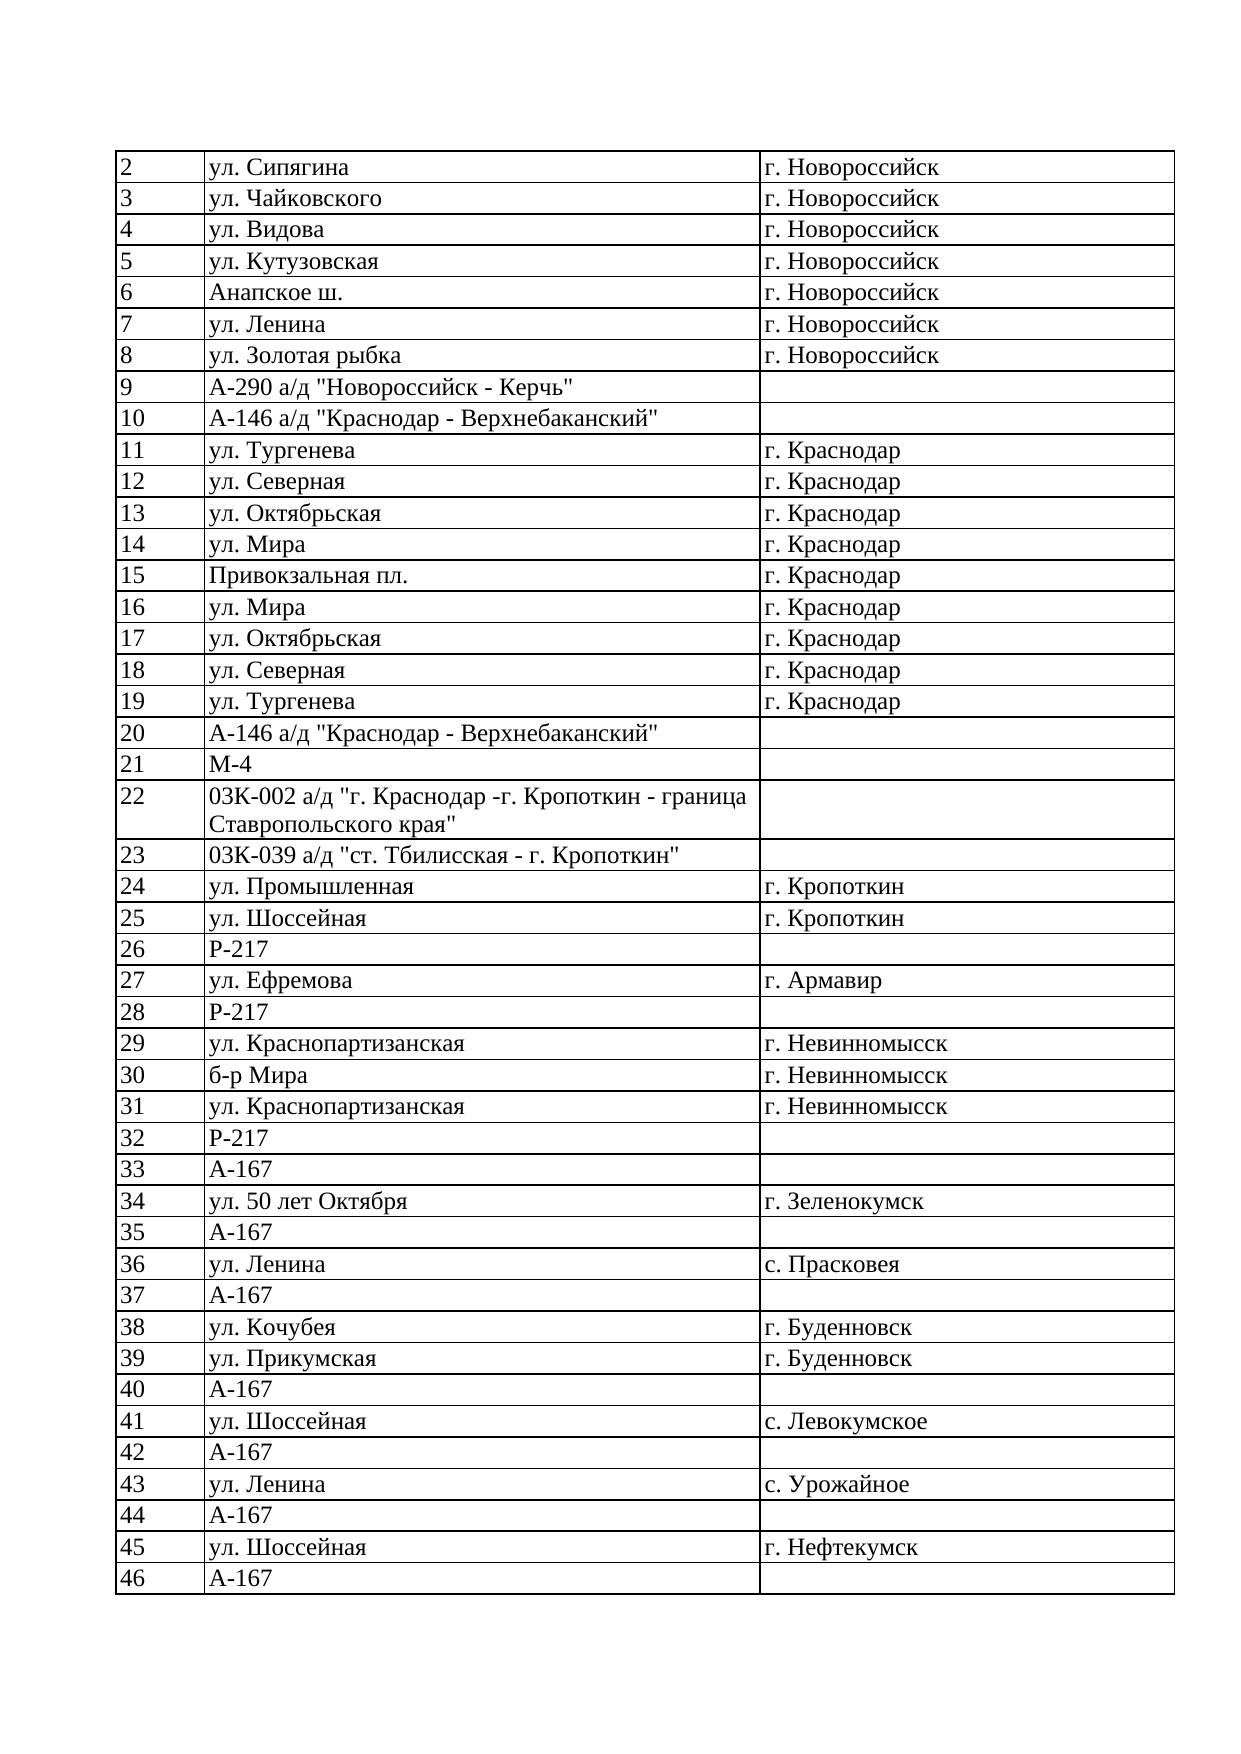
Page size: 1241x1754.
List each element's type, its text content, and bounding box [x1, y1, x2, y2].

table_cell 11 [117, 435, 204, 464]
table_cell А-167 [205, 1438, 759, 1467]
table_cell 10 [117, 403, 204, 433]
table_cell А-167 [205, 1217, 759, 1247]
table_cell г. Нефтекумск [761, 1532, 1174, 1562]
table_cell А-167 [205, 1280, 759, 1310]
table_cell Анапское ш. [205, 277, 759, 307]
table_cell г. Новороссийск [761, 215, 1174, 244]
table_cell [761, 1217, 1174, 1247]
table_cell 24 [117, 871, 204, 901]
table_cell г. Новороссийск [761, 246, 1174, 276]
table_cell 37 [117, 1280, 204, 1310]
table_cell с. Урожайное [761, 1469, 1174, 1499]
table_cell А-167 [205, 1501, 759, 1530]
table_cell 42 [117, 1438, 204, 1467]
table_cell Р-217 [205, 997, 759, 1027]
table_cell 03К-002 а/д "г. Краснодар -г. Кропоткин - граница Ставропольского края" [205, 781, 759, 838]
table_cell [761, 1375, 1174, 1404]
table_cell [761, 1563, 1174, 1593]
table_cell г. Кропоткин [761, 903, 1174, 933]
table_cell [761, 997, 1174, 1027]
table_cell 9 [117, 372, 204, 402]
table_cell ул. 50 лет Октября [205, 1186, 759, 1216]
table_cell 27 [117, 966, 204, 996]
table_cell 38 [117, 1312, 204, 1342]
table_cell М-4 [205, 749, 759, 779]
table_cell 36 [117, 1249, 204, 1279]
table_cell А-290 а/д "Новороссийск - Керчь" [205, 372, 759, 402]
table_cell ул. Промышленная [205, 871, 759, 901]
table_cell 6 [117, 277, 204, 307]
table_cell А-167 [205, 1375, 759, 1404]
table_cell 5 [117, 246, 204, 276]
table_cell г. Краснодар [761, 466, 1174, 496]
table_cell г. Новороссийск [761, 183, 1174, 213]
table_cell ул. Шоссейная [205, 1532, 759, 1562]
table_cell ул. Золотая рыбка [205, 340, 759, 370]
table_cell г. Краснодар [761, 655, 1174, 685]
table_cell г. Новороссийск [761, 340, 1174, 370]
table_cell ул. Краснопартизанская [205, 1092, 759, 1121]
table_cell 26 [117, 934, 204, 964]
table_cell 23 [117, 840, 204, 870]
table_cell ул. Тургенева [205, 435, 759, 464]
table_cell [761, 749, 1174, 779]
table_cell 40 [117, 1375, 204, 1404]
table_cell А-146 а/д "Краснодар - Верхнебаканский" [205, 403, 759, 433]
table_cell [761, 718, 1174, 748]
table_cell [761, 1438, 1174, 1467]
table_cell ул. Ефремова [205, 966, 759, 996]
table_cell г. Краснодар [761, 686, 1174, 716]
table_cell ул. Северная [205, 655, 759, 685]
table_cell г. Краснодар [761, 592, 1174, 622]
table_cell ул. Тургенева [205, 686, 759, 716]
table_cell [761, 403, 1174, 433]
table_cell 43 [117, 1469, 204, 1499]
table_cell ул. Шоссейная [205, 903, 759, 933]
table_cell 19 [117, 686, 204, 716]
table_cell г. Армавир [761, 966, 1174, 996]
table_cell 20 [117, 718, 204, 748]
table_cell 44 [117, 1501, 204, 1530]
table_cell ул. Шоссейная [205, 1406, 759, 1436]
table_cell ул. Кочубея [205, 1312, 759, 1342]
table_cell 30 [117, 1060, 204, 1090]
table_cell г. Краснодар [761, 498, 1174, 527]
table_cell ул. Кутузовская [205, 246, 759, 276]
table_cell 12 [117, 466, 204, 496]
table_cell 25 [117, 903, 204, 933]
table_cell ул. Прикумская [205, 1343, 759, 1373]
table_cell ул. Мира [205, 592, 759, 622]
table_cell 4 [117, 215, 204, 244]
table_cell 33 [117, 1155, 204, 1184]
table_cell 39 [117, 1343, 204, 1373]
table_cell 2 [117, 152, 204, 181]
table_cell 32 [117, 1123, 204, 1153]
table_cell 22 [117, 781, 204, 838]
table_cell 46 [117, 1563, 204, 1593]
table_cell Р-217 [205, 1123, 759, 1153]
table_cell ул. Краснопартизанская [205, 1029, 759, 1058]
table_cell А-146 а/д "Краснодар - Верхнебаканский" [205, 718, 759, 748]
table_cell 45 [117, 1532, 204, 1562]
table_cell г. Буденновск [761, 1312, 1174, 1342]
table_cell [761, 1155, 1174, 1184]
table_cell г. Буденновск [761, 1343, 1174, 1373]
table_cell Р-217 [205, 934, 759, 964]
table_cell г. Невинномысск [761, 1060, 1174, 1090]
table_cell 35 [117, 1217, 204, 1247]
table_cell [761, 781, 1174, 838]
table_cell 3 [117, 183, 204, 213]
table_cell ул. Ленина [205, 309, 759, 339]
table_cell ул. Октябрьская [205, 623, 759, 653]
table_cell [761, 372, 1174, 402]
table_cell 31 [117, 1092, 204, 1121]
table_cell 28 [117, 997, 204, 1027]
table_cell 29 [117, 1029, 204, 1058]
table_cell 13 [117, 498, 204, 527]
table_cell 41 [117, 1406, 204, 1436]
table_cell б-р Мира [205, 1060, 759, 1090]
table_cell ул. Октябрьская [205, 498, 759, 527]
table_cell 21 [117, 749, 204, 779]
table_cell г. Краснодар [761, 561, 1174, 590]
table_cell 15 [117, 561, 204, 590]
table_cell 03К-039 а/д "ст. Тбилисская - г. Кропоткин" [205, 840, 759, 870]
table_cell ул. Северная [205, 466, 759, 496]
table_cell ул. Видова [205, 215, 759, 244]
table_cell ул. Чайковского [205, 183, 759, 213]
table_cell ул. Ленина [205, 1469, 759, 1499]
table_cell 17 [117, 623, 204, 653]
table_cell г. Невинномысск [761, 1029, 1174, 1058]
table_cell А-167 [205, 1563, 759, 1593]
table_cell А-167 [205, 1155, 759, 1184]
table_cell г. Новороссийск [761, 277, 1174, 307]
table_cell 8 [117, 340, 204, 370]
table_cell Привокзальная пл. [205, 561, 759, 590]
table_cell [761, 1123, 1174, 1153]
table_cell г. Невинномысск [761, 1092, 1174, 1121]
table_cell [761, 934, 1174, 964]
table_cell 18 [117, 655, 204, 685]
table_cell г. Новороссийск [761, 309, 1174, 339]
table_cell с. Прасковея [761, 1249, 1174, 1279]
table_cell г. Краснодар [761, 623, 1174, 653]
table_cell [761, 1280, 1174, 1310]
table_cell ул. Мира [205, 529, 759, 559]
table_cell г. Краснодар [761, 435, 1174, 464]
table_cell 14 [117, 529, 204, 559]
table_cell г. Новороссийск [761, 152, 1174, 181]
table_cell 34 [117, 1186, 204, 1216]
table_cell ул. Сипягина [205, 152, 759, 181]
table_cell 7 [117, 309, 204, 339]
table_cell 16 [117, 592, 204, 622]
table_cell [761, 1501, 1174, 1530]
table_cell [761, 840, 1174, 870]
table_cell ул. Ленина [205, 1249, 759, 1279]
table_cell с. Левокумское [761, 1406, 1174, 1436]
table_cell г. Краснодар [761, 529, 1174, 559]
table_cell г. Зеленокумск [761, 1186, 1174, 1216]
table_cell г. Кропоткин [761, 871, 1174, 901]
